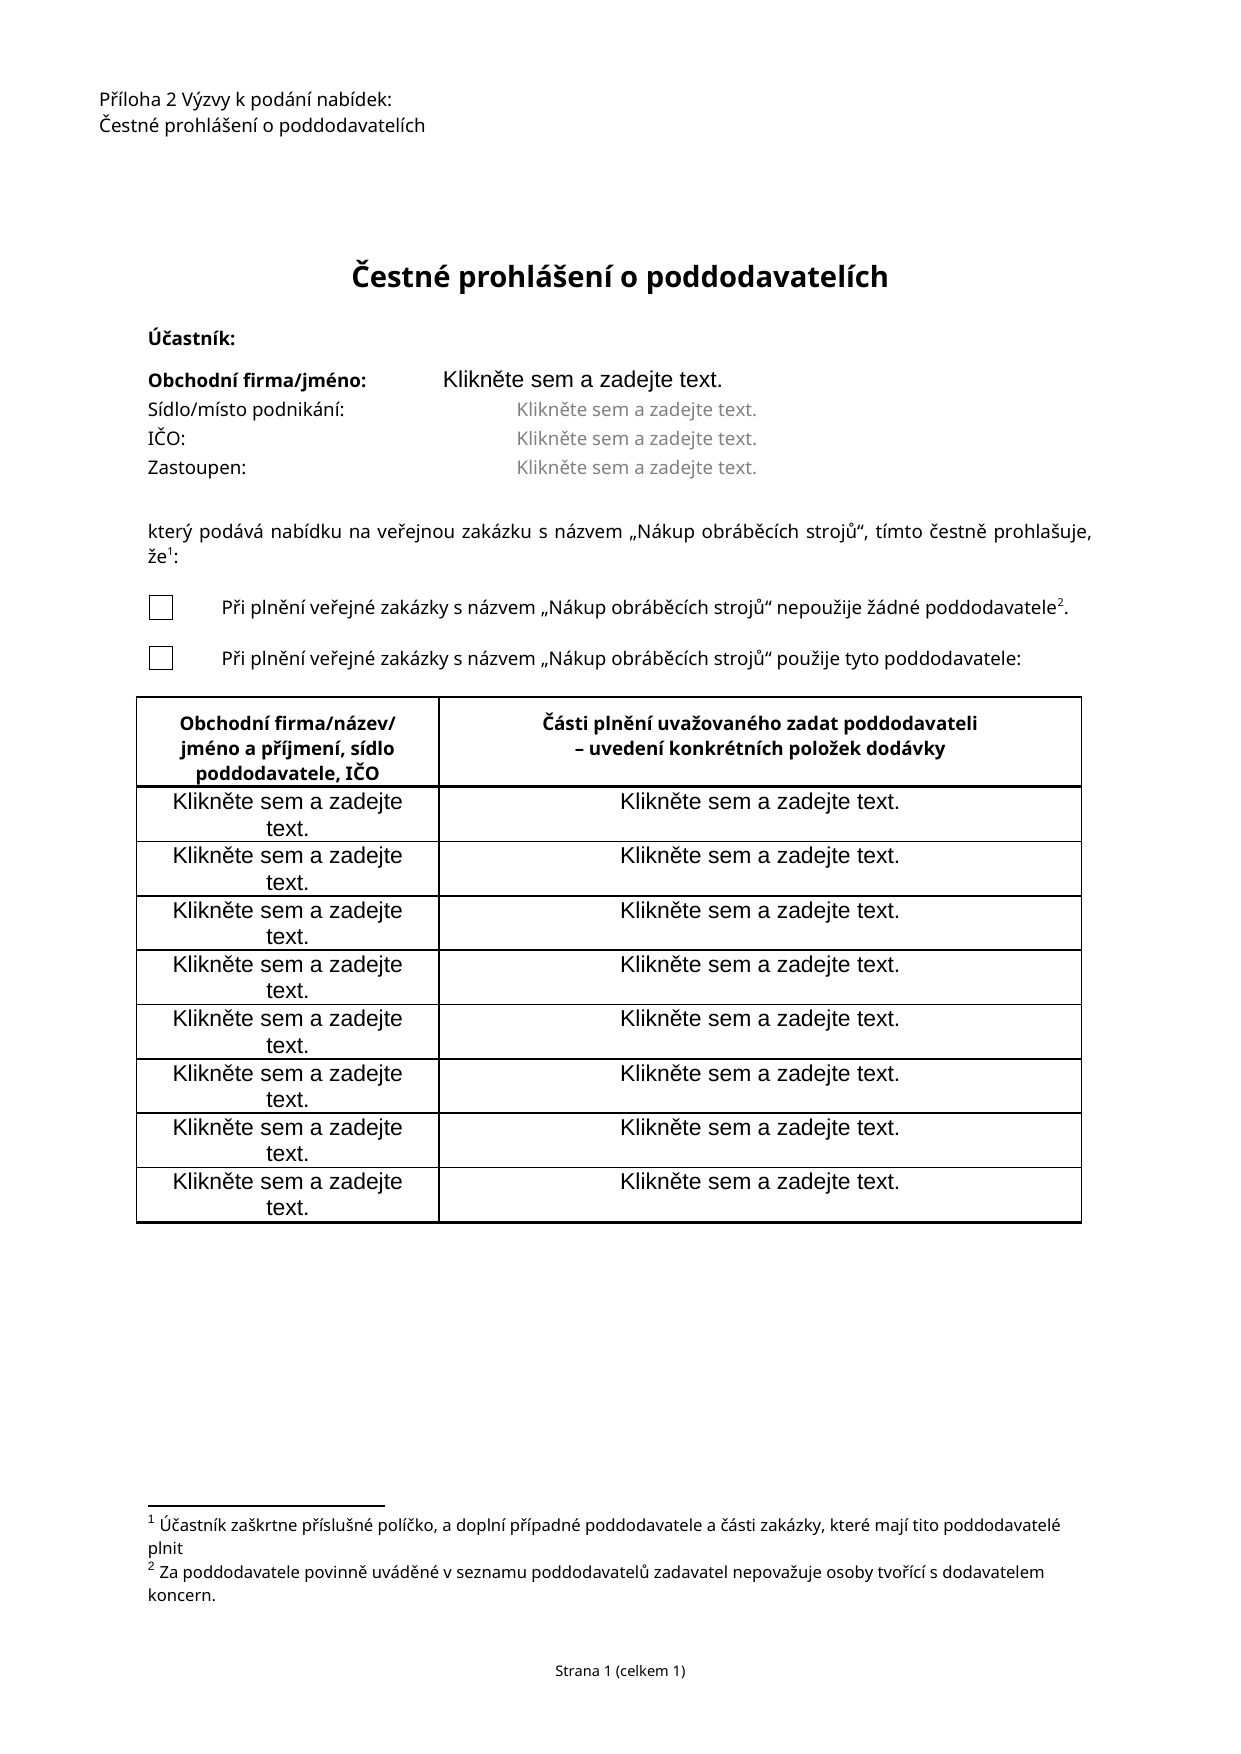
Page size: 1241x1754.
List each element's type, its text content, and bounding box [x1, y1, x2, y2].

text Obchodní firma/jméno: [148, 364, 1093, 393]
table_header Obchodní firma/název/ jméno a příjmení, sídlo poddodavatele, IČO [137, 698, 438, 785]
text Zastoupen: [148, 451, 1093, 480]
title Čestné prohlášení o poddodavatelích [148, 256, 1093, 296]
text Účastník: [148, 321, 1093, 352]
text který podává nabídku na veřejnou zakázku s názvem „Nákup obráběcích strojů“, tímto čestně prohlašuje, že: [148, 518, 1093, 569]
text IČO: [148, 422, 1093, 451]
text Při plnění veřejné zakázky s názvem „Nákup obráběcích strojů“ nepoužije žádné poddodavatele. [148, 594, 1093, 620]
text Sídlo/místo podnikání: [148, 393, 1093, 422]
text Při plnění veřejné zakázky s názvem „Nákup obráběcích strojů“ použije tyto poddodavatele: [148, 645, 1093, 670]
table_header Části plnění uvažovaného zadat poddodavateli – uvedení konkrétních položek dodávky [440, 698, 1081, 785]
